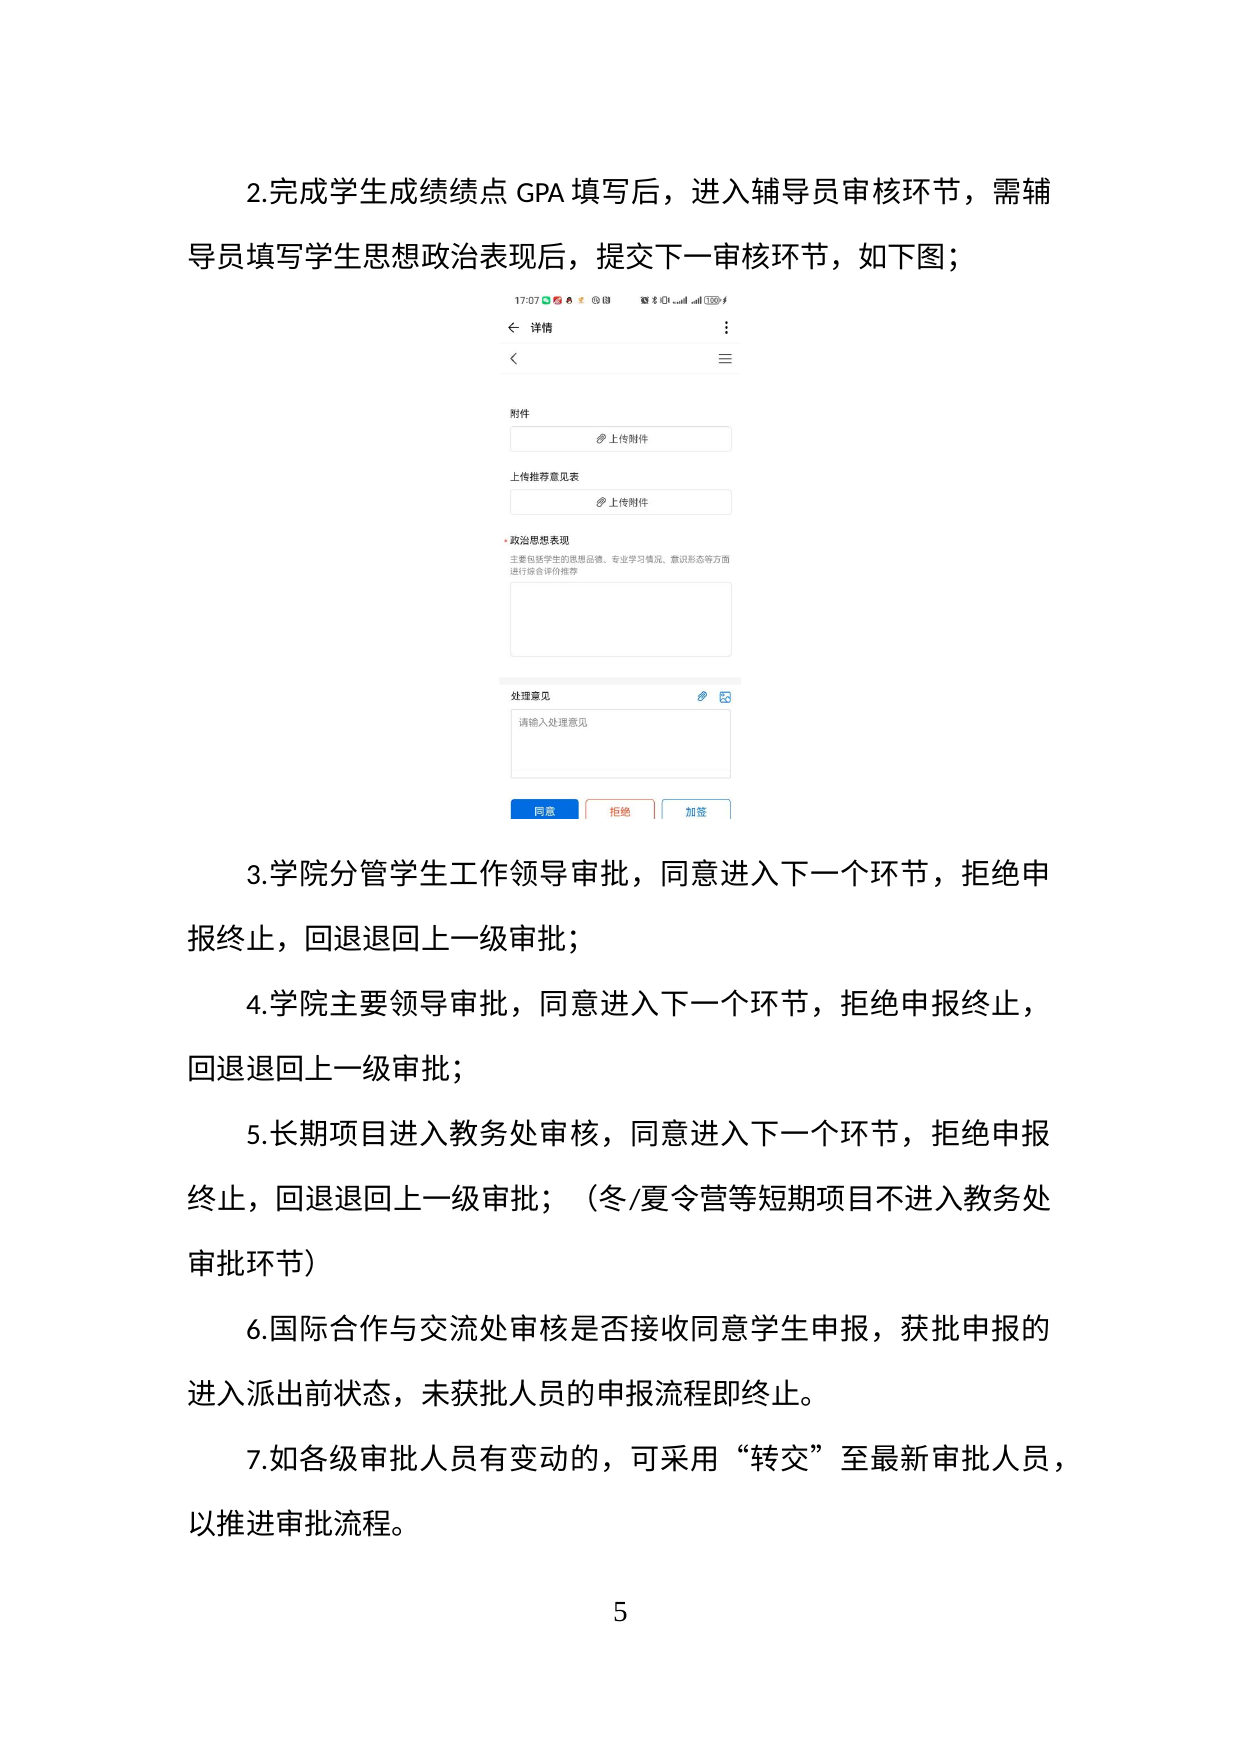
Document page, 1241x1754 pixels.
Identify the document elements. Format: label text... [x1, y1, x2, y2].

picture [499, 287, 742, 819]
text 3.学院分管学生工作领导审批，同意进入下一个环节，拒绝申报终止，回退退回上一级审批； [187, 839, 1053, 969]
text 7.如各级审批人员有变动的，可采用“转交”至最新审批人员，以推进审批流程。 [187, 1424, 1053, 1554]
text 2.完成学生成绩绩点GPA填写后，进入辅导员审核环节，需辅导员填写学生思想政治表现后，提交下一审核环节，如下图； [187, 157, 1053, 287]
text 6.国际合作与交流处审核是否接收同意学生申报，获批申报的进入派出前状态，未获批人员的申报流程即终止。 [187, 1294, 1053, 1424]
text 4.学院主要领导审批，同意进入下一个环节，拒绝申报终止，回退退回上一级审批； [187, 969, 1053, 1099]
text 5.长期项目进入教务处审核，同意进入下一个环节，拒绝申报终止，回退退回上一级审批；（冬/夏令营等短期项目不进入教务处审批环节） [187, 1099, 1053, 1294]
